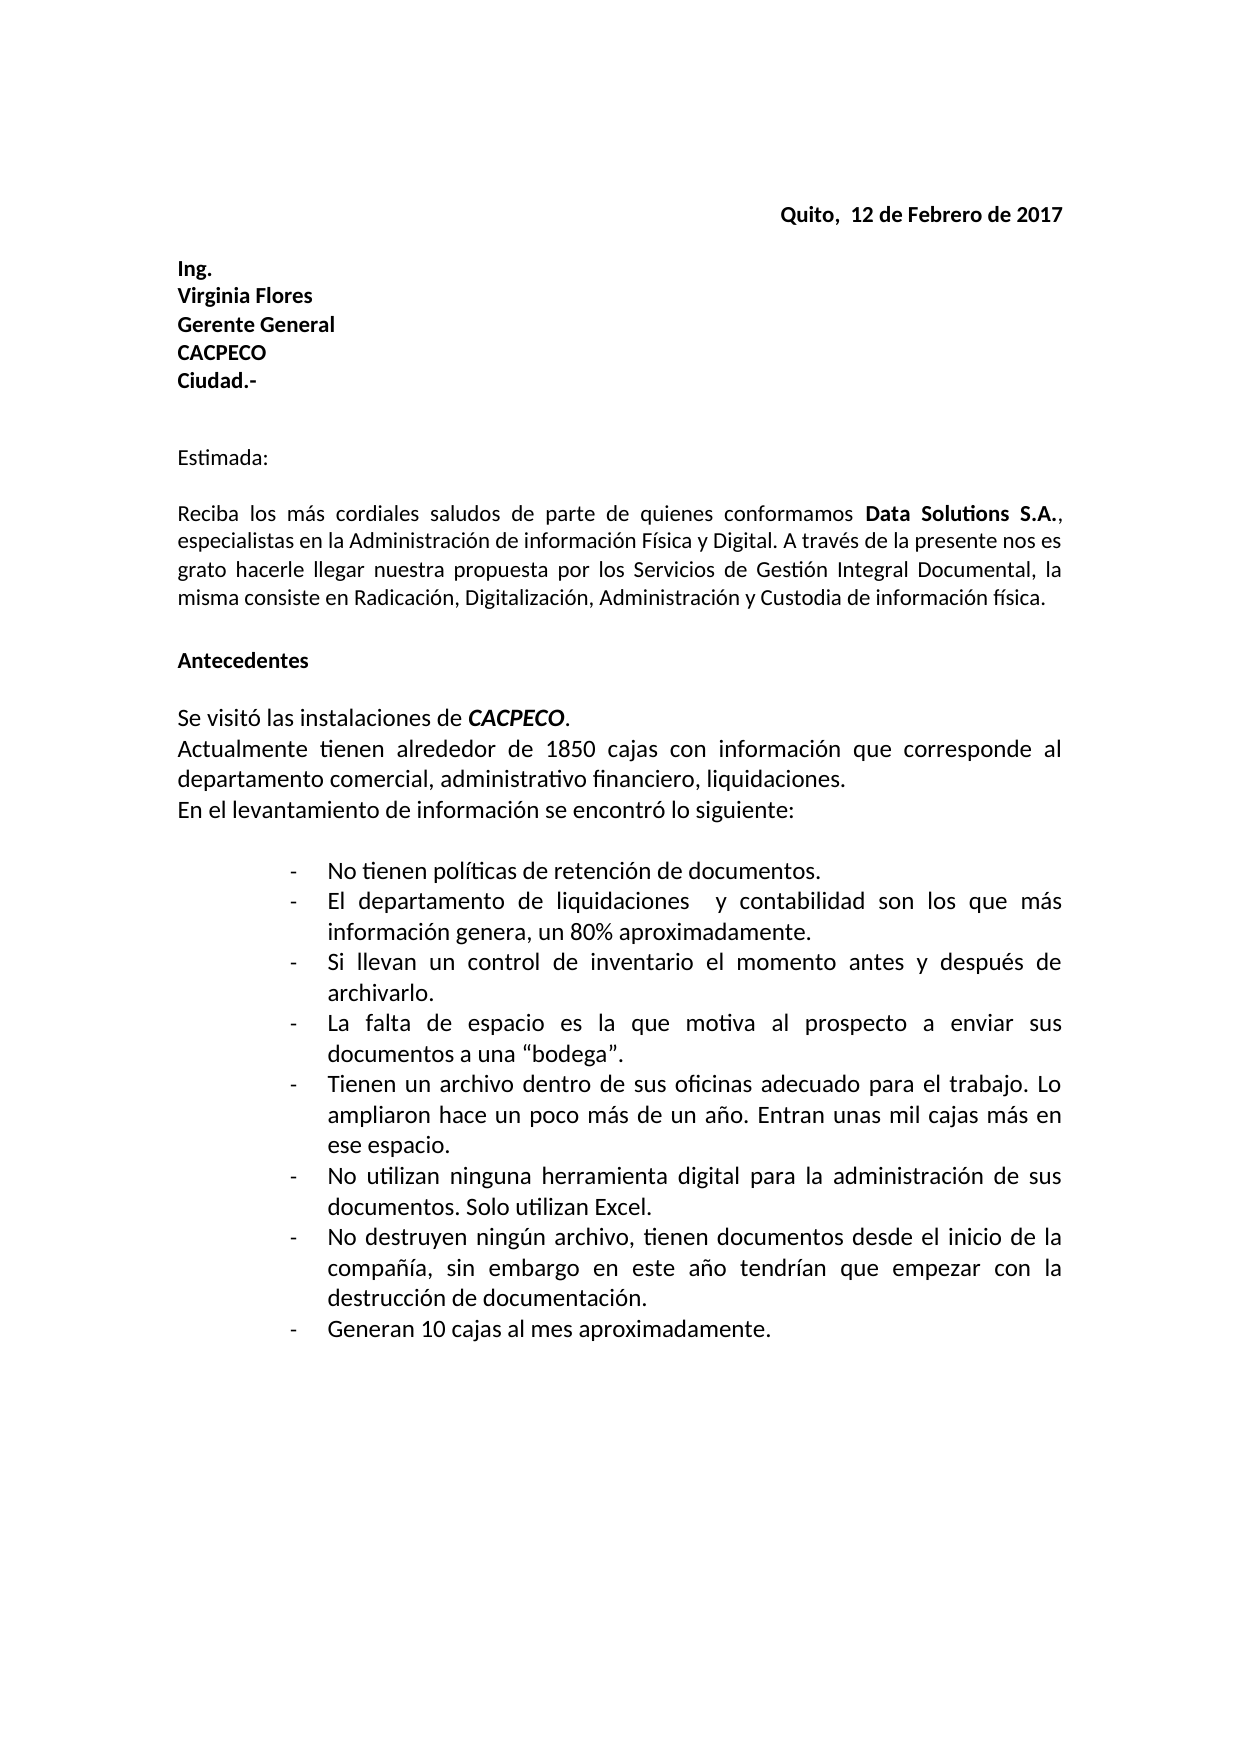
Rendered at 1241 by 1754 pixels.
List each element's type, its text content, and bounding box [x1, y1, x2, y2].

list La falta de espacio es la que motiva al prospecto a enviar sus documentos a una “bodega”. [290, 1008, 1063, 1069]
list No tienen políticas de retención de documentos. [290, 855, 1063, 886]
text Reciba los más cordiales saludos de parte de quienes conformamos Data Solutions S.A., especialistas en la Administración de información Física y Digital. A través de la presente nos es grato hacerle llegar nuestra propuesta por los Servicios de Gestión Integral Documental, la misma consiste en Radicación, Digitalización, Administración y Custodia de información física. [177, 499, 1063, 611]
list Generan 10 cajas al mes aproximadamente. [290, 1313, 1063, 1343]
text Antecedentes [177, 646, 1063, 674]
list No utilizan ninguna herramienta digital para la administración de sus documentos. Solo utilizan Excel. [290, 1160, 1063, 1221]
text Se visitó las instalaciones de CACPECO. [177, 702, 1063, 733]
text Ciudad.- [177, 366, 1063, 394]
list No destruyen ningún archivo, tienen documentos desde el inicio de la compañía, sin embargo en este año tendrían que empezar con la destrucción de documentación. [290, 1221, 1063, 1313]
text Virginia Flores [177, 282, 1063, 310]
text En el levantamiento de información se encontró lo siguiente: [177, 794, 1063, 824]
text CACPECO [177, 338, 1063, 366]
text Quito, 12 de Febrero de 2017 [177, 201, 1063, 229]
list Tienen un archivo dentro de sus oficinas adecuado para el trabajo. Lo ampliaron hace un poco más de un año. Entran unas mil cajas más en ese espacio. [290, 1069, 1063, 1160]
list El departamento de liquidaciones y contabilidad son los que más información genera, un 80% aproximadamente. [290, 886, 1063, 947]
text Actualmente tienen alrededor de 1850 cajas con información que corresponde al departamento comercial, administrativo financiero, liquidaciones. [177, 733, 1063, 794]
text Estimada: [177, 443, 1063, 471]
list Si llevan un control de inventario el momento antes y después de archivarlo. [290, 947, 1063, 1008]
text Ing. [177, 254, 1063, 282]
text Gerente General [177, 310, 1063, 338]
